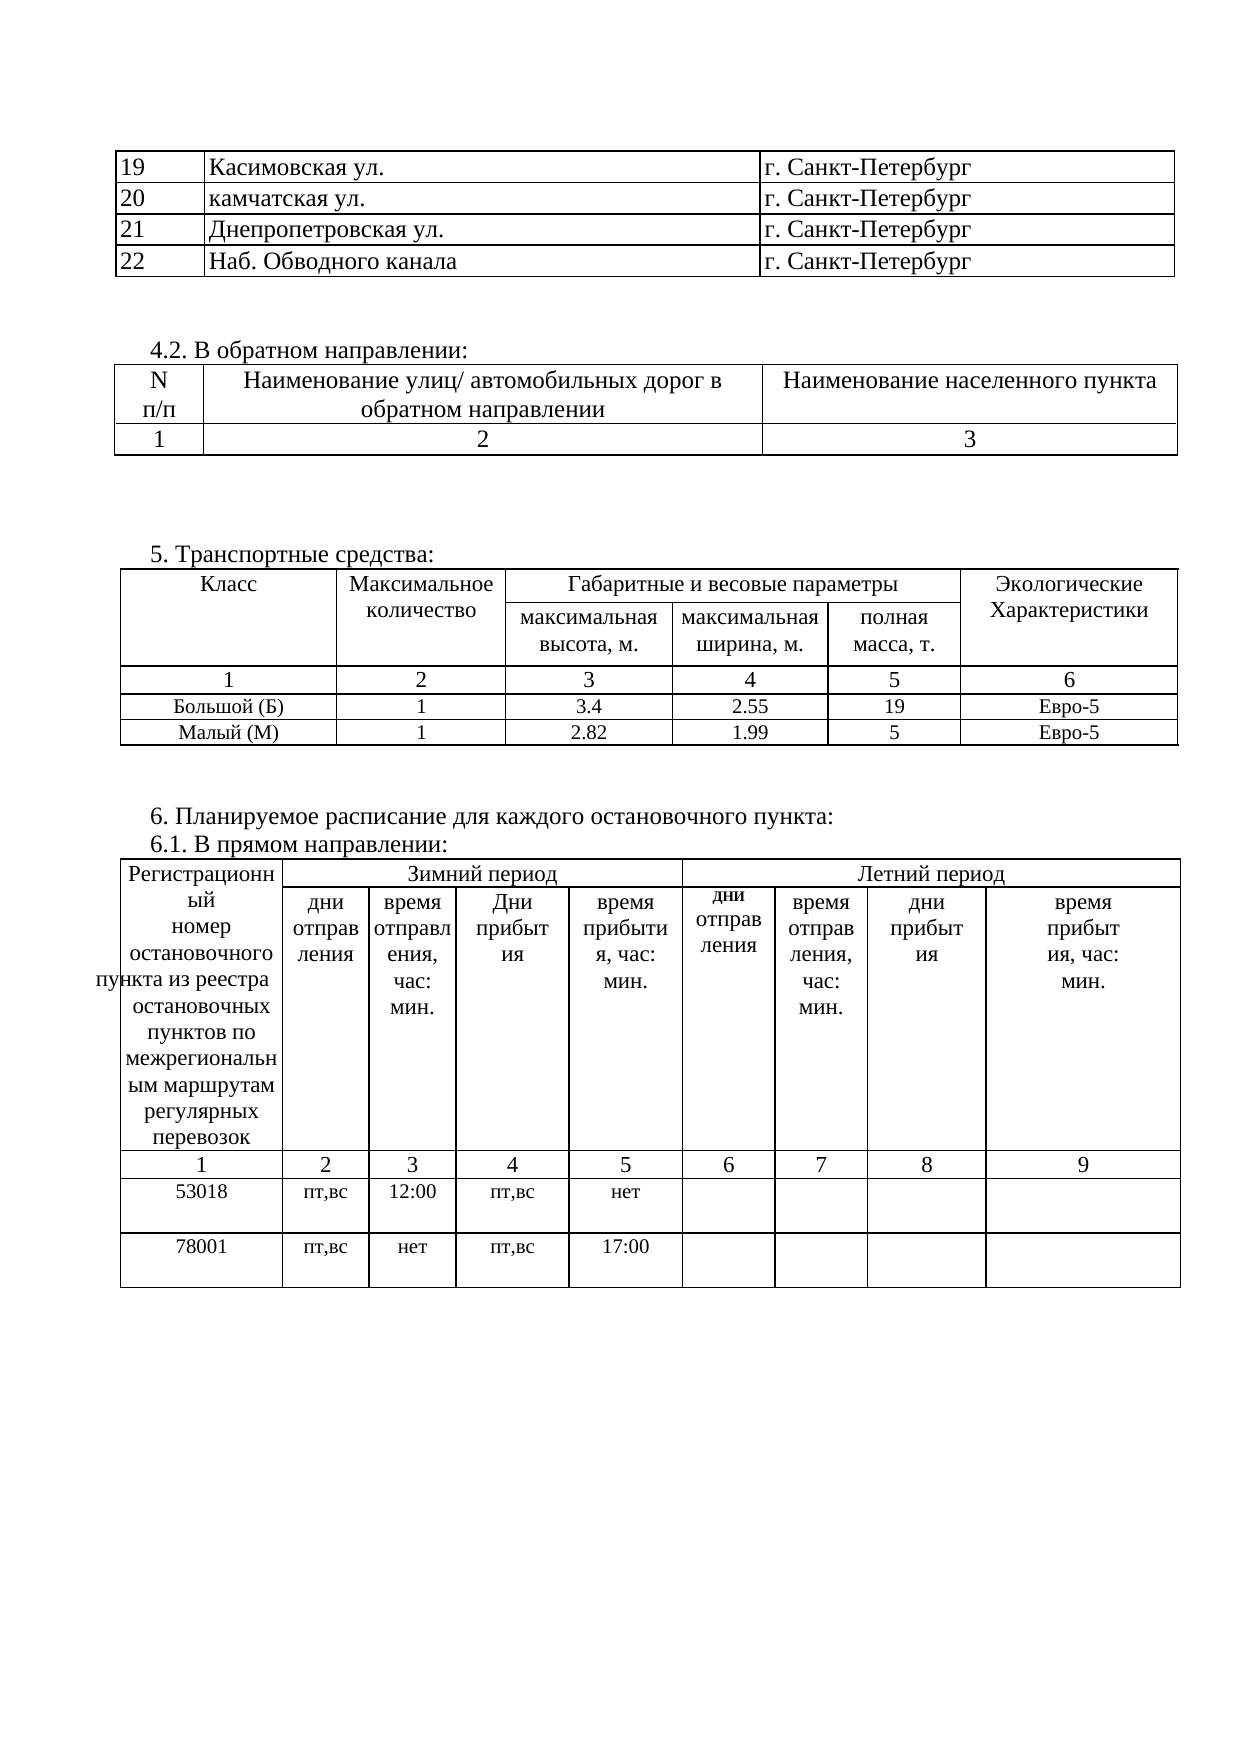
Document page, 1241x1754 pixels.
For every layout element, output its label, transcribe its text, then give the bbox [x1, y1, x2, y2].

table_cell Малый (М) [121, 720, 336, 744]
table_cell 2 [204, 424, 762, 454]
table_cell полная масса, т. [829, 603, 960, 665]
table_header Экологические Характеристики [961, 570, 1177, 665]
table_cell 7 [776, 1151, 867, 1178]
table_cell время отправ ления, час: мин. [776, 888, 867, 1150]
table_header Наименование населенного пункта [763, 365, 1177, 423]
table_cell [987, 1179, 1180, 1232]
table_cell Евро-5 [961, 720, 1177, 744]
table_cell 2 [337, 667, 505, 693]
table_cell 1 [337, 695, 505, 718]
table_cell 2 [283, 1151, 368, 1178]
text 6.1. В прямом направлении: [150, 829, 1090, 858]
table_cell 78001 [121, 1234, 282, 1286]
text 6. Планируемое расписание для каждого остановочного пункта: [150, 801, 1090, 829]
table_header Максимальное количество [337, 570, 505, 665]
table_cell пт,вс [283, 1179, 368, 1232]
table_cell дни отправ ления [283, 888, 368, 1150]
table_cell [683, 1179, 774, 1232]
table_cell 1 [337, 720, 505, 744]
table_cell время отправл ения, час: мин. [370, 888, 455, 1150]
table_header Зимний период [283, 860, 682, 886]
table_cell г. Санкт-Петербург [761, 215, 1174, 244]
table_cell г. Санкт-Петербург [761, 246, 1174, 276]
table_cell Евро-5 [961, 695, 1177, 718]
table_header Наименование улиц/ автомобильных дорог в обратном направлении [204, 365, 762, 423]
table_cell г. Санкт-Петербург [761, 183, 1174, 213]
table_cell г. Санкт-Петербург [761, 152, 1174, 181]
table_cell 6 [683, 1151, 774, 1178]
table_cell Касимовская ул. [205, 152, 759, 181]
table_cell дни прибыт ия [868, 888, 985, 1150]
table_header Регистрационный номер остановочного пункта из реестра остановочных пунктов по межрегиональным маршрутам регулярных перевозок [121, 860, 282, 1150]
table_cell 1.99 [673, 720, 827, 744]
table_cell Наб. Обводного канала [205, 246, 759, 276]
table_cell 5 [829, 667, 960, 693]
table_cell нет [370, 1234, 455, 1286]
table_header N п/п [115, 365, 203, 423]
table_cell 12:00 [370, 1179, 455, 1232]
table_cell 1 [115, 424, 203, 454]
table_cell ДНИ отправ ления [683, 888, 774, 1150]
table_cell 53018 [121, 1179, 282, 1232]
table_cell 4 [673, 667, 827, 693]
table_cell 22 [117, 246, 204, 276]
table_cell 2.82 [506, 720, 672, 744]
table_cell пт,вс [283, 1234, 368, 1286]
table_cell максимальная высота, м. [506, 603, 672, 665]
table_cell 3.4 [506, 695, 672, 718]
table_cell 6 [961, 667, 1177, 693]
table_cell [868, 1179, 985, 1232]
table_cell камчатская ул. [205, 183, 759, 213]
table_header Летний период [683, 860, 1180, 886]
table_cell 1 [121, 1151, 282, 1178]
table_cell 1 [121, 667, 336, 693]
table_cell 19 [829, 695, 960, 718]
table_cell пт,вс [457, 1234, 568, 1286]
table_cell Большой (Б) [121, 695, 336, 718]
table_cell 9 [987, 1151, 1180, 1178]
table_cell Дни прибыт ия [457, 888, 568, 1150]
table_cell 4 [457, 1151, 568, 1178]
table_cell время прибыт ия, час: мин. [987, 888, 1180, 1150]
table_cell 20 [117, 183, 204, 213]
table_cell [776, 1179, 867, 1232]
table_header Класс [121, 570, 336, 665]
table_cell [776, 1234, 867, 1286]
table_cell 17:00 [570, 1234, 682, 1286]
table_cell Днепропетровская ул. [205, 215, 759, 244]
table_cell 3 [370, 1151, 455, 1178]
table_cell 8 [868, 1151, 985, 1178]
table_cell [683, 1234, 774, 1286]
table_cell пт,вс [457, 1179, 568, 1232]
table_cell 3 [763, 423, 1177, 454]
table_cell [987, 1234, 1180, 1286]
table_cell 3 [506, 667, 672, 693]
table_cell [868, 1234, 985, 1286]
table_cell 19 [117, 152, 204, 181]
table_cell 5 [829, 720, 960, 744]
table_cell 5 [570, 1151, 682, 1178]
table_cell 2.55 [673, 695, 827, 718]
table_cell максимальная ширина, м. [673, 603, 827, 665]
text 4.2. В обратном направлении: [150, 335, 1090, 364]
table_cell нет [570, 1179, 682, 1232]
table_cell время прибыти я, час: мин. [570, 888, 682, 1150]
table_cell 21 [117, 215, 204, 244]
table_header Габаритные и весовые параметры [506, 570, 960, 602]
text 5. Транспортные средства: [150, 539, 1090, 568]
